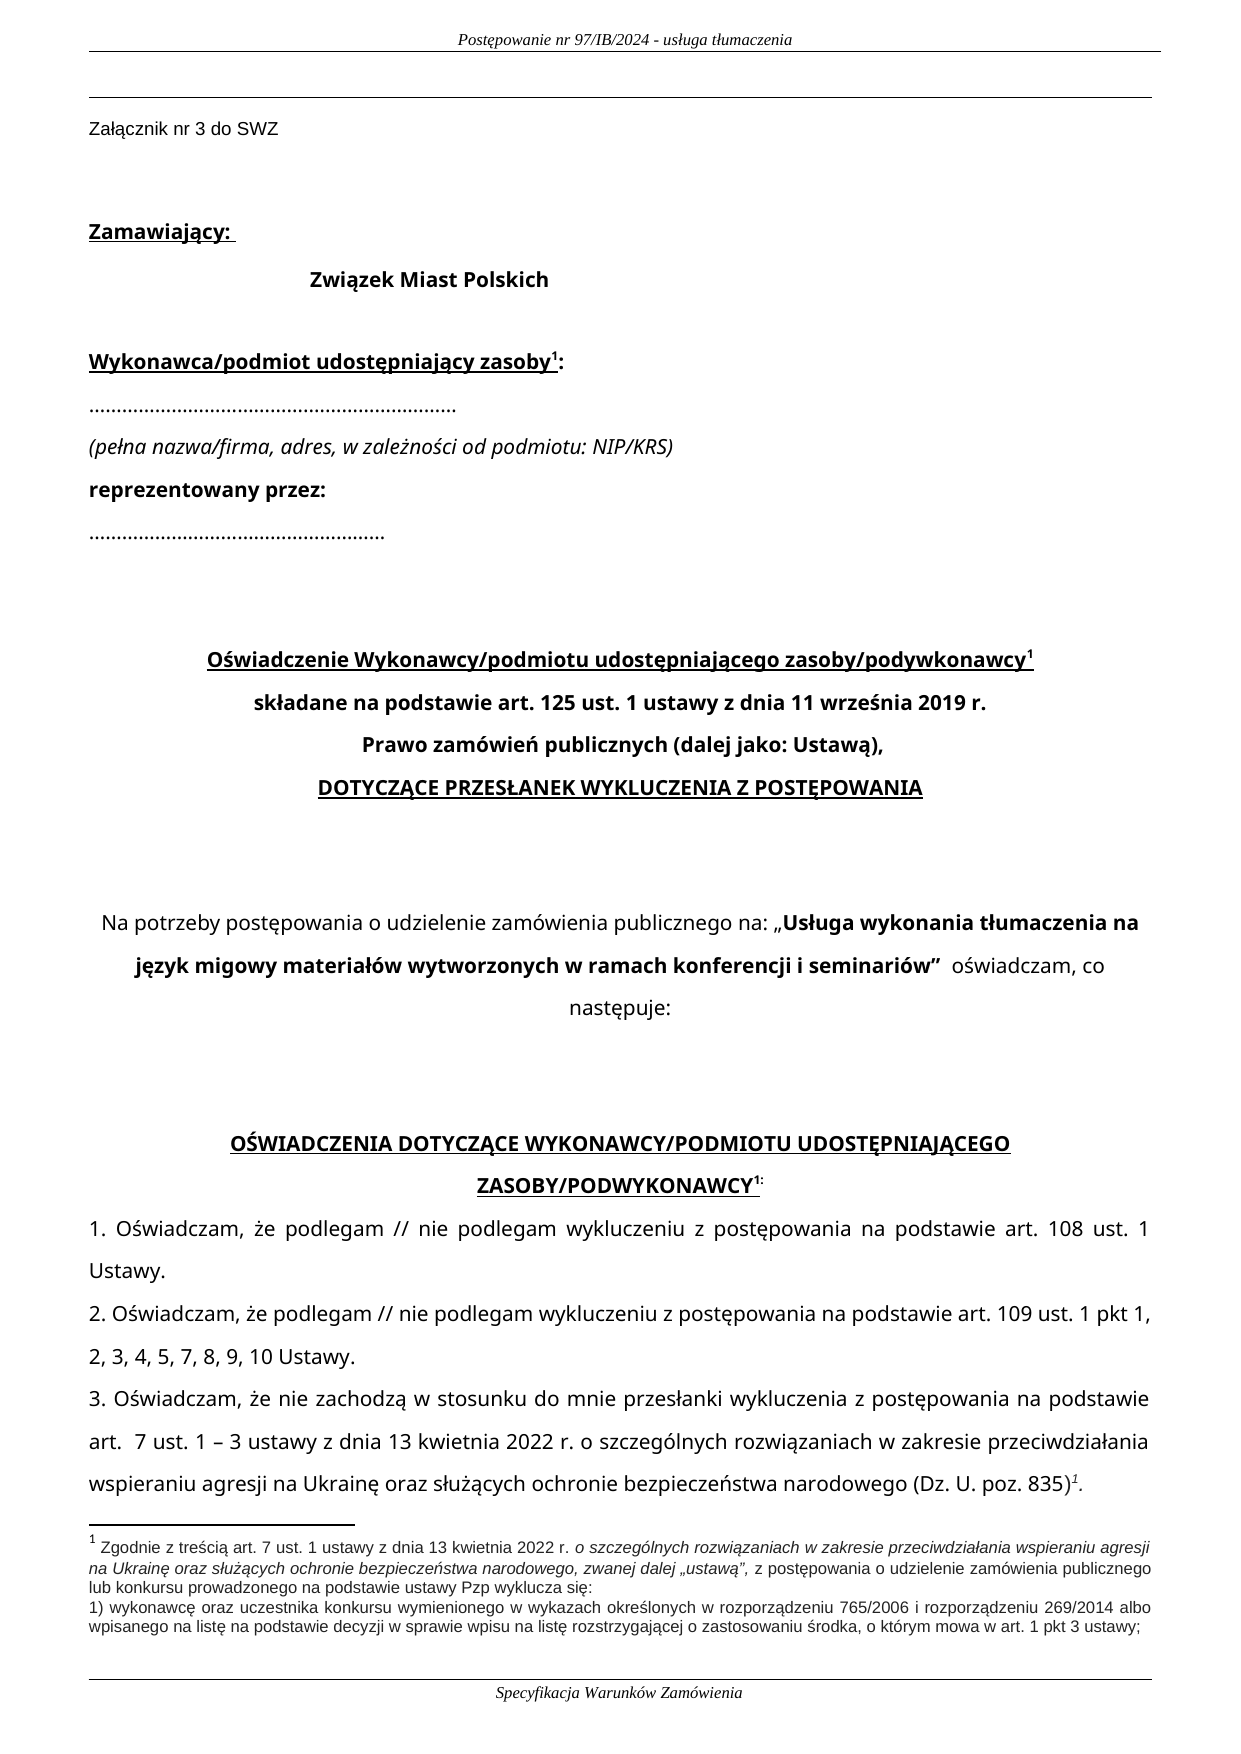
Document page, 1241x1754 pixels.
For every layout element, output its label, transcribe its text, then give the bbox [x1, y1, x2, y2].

text Na potrzeby postępowania o udzielenie zamówienia publicznego na: „Usługa wykonania tłumaczenia na język migowy materiałów wytworzonych w ramach konferencji i seminariów” oświadczam, co następuje: [89, 908, 1152, 1022]
text ………………………………….……………………… [89, 390, 620, 418]
text (pełna nazwa/firma, adres, w zależności od podmiotu: NIP/KRS) [89, 432, 1152, 461]
text 2. Oświadczam, że podlegam // nie podlegam wykluczeniu z postępowania na podstawie art. 109 ust. 1 pkt 1, 2, 3, 4, 5, 7, 8, 9, 10 Ustawy. [89, 1299, 1152, 1370]
text Prawo zamówień publicznych (dalej jako: Ustawą), [89, 731, 1152, 759]
text Związek Miast Polskich [89, 266, 1152, 294]
text DOTYCZĄCE PRZESŁANEK WYKLUCZENIA Z POSTĘPOWANIA [89, 773, 1152, 802]
text Zamawiający: [89, 217, 1152, 245]
text ……………………………………………… [89, 517, 531, 546]
text składane na podstawie art. 125 ust. 1 ustawy z dnia 11 września 2019 r. [89, 688, 1152, 716]
text 3. Oświadczam, że nie zachodzą w stosunku do mnie przesłanki wykluczenia z postępowania na podstawie art. 7 ust. 1 – 3 ustawy z dnia 13 kwietnia 2022 r. o szczególnych rozwiązaniach w zakresie przeciwdziałania wspieraniu agresji na Ukrainę oraz służących ochronie bezpieczeństwa narodowego (Dz. U. poz. 835). [89, 1384, 1152, 1498]
text OŚWIADCZENIA DOTYCZĄCE WYKONAWCY/PODMIOTU UDOSTĘPNIAJĄCEGO ZASOBY/PODWYKONAWCY1: [89, 1129, 1152, 1200]
text reprezentowany przez: [89, 475, 1152, 503]
text Oświadczenie Wykonawcy/podmiotu udostępniającego zasoby/podywkonawcy1 [89, 645, 1152, 674]
text 1. Oświadczam, że podlegam // nie podlegam wykluczeniu z postępowania na podstawie art. 108 ust. 1 Ustawy. [89, 1214, 1152, 1285]
text Wykonawca/podmiot udostępniający zasoby1: [89, 347, 1152, 376]
text Załącznik nr 3 do SWZ [89, 118, 1152, 140]
